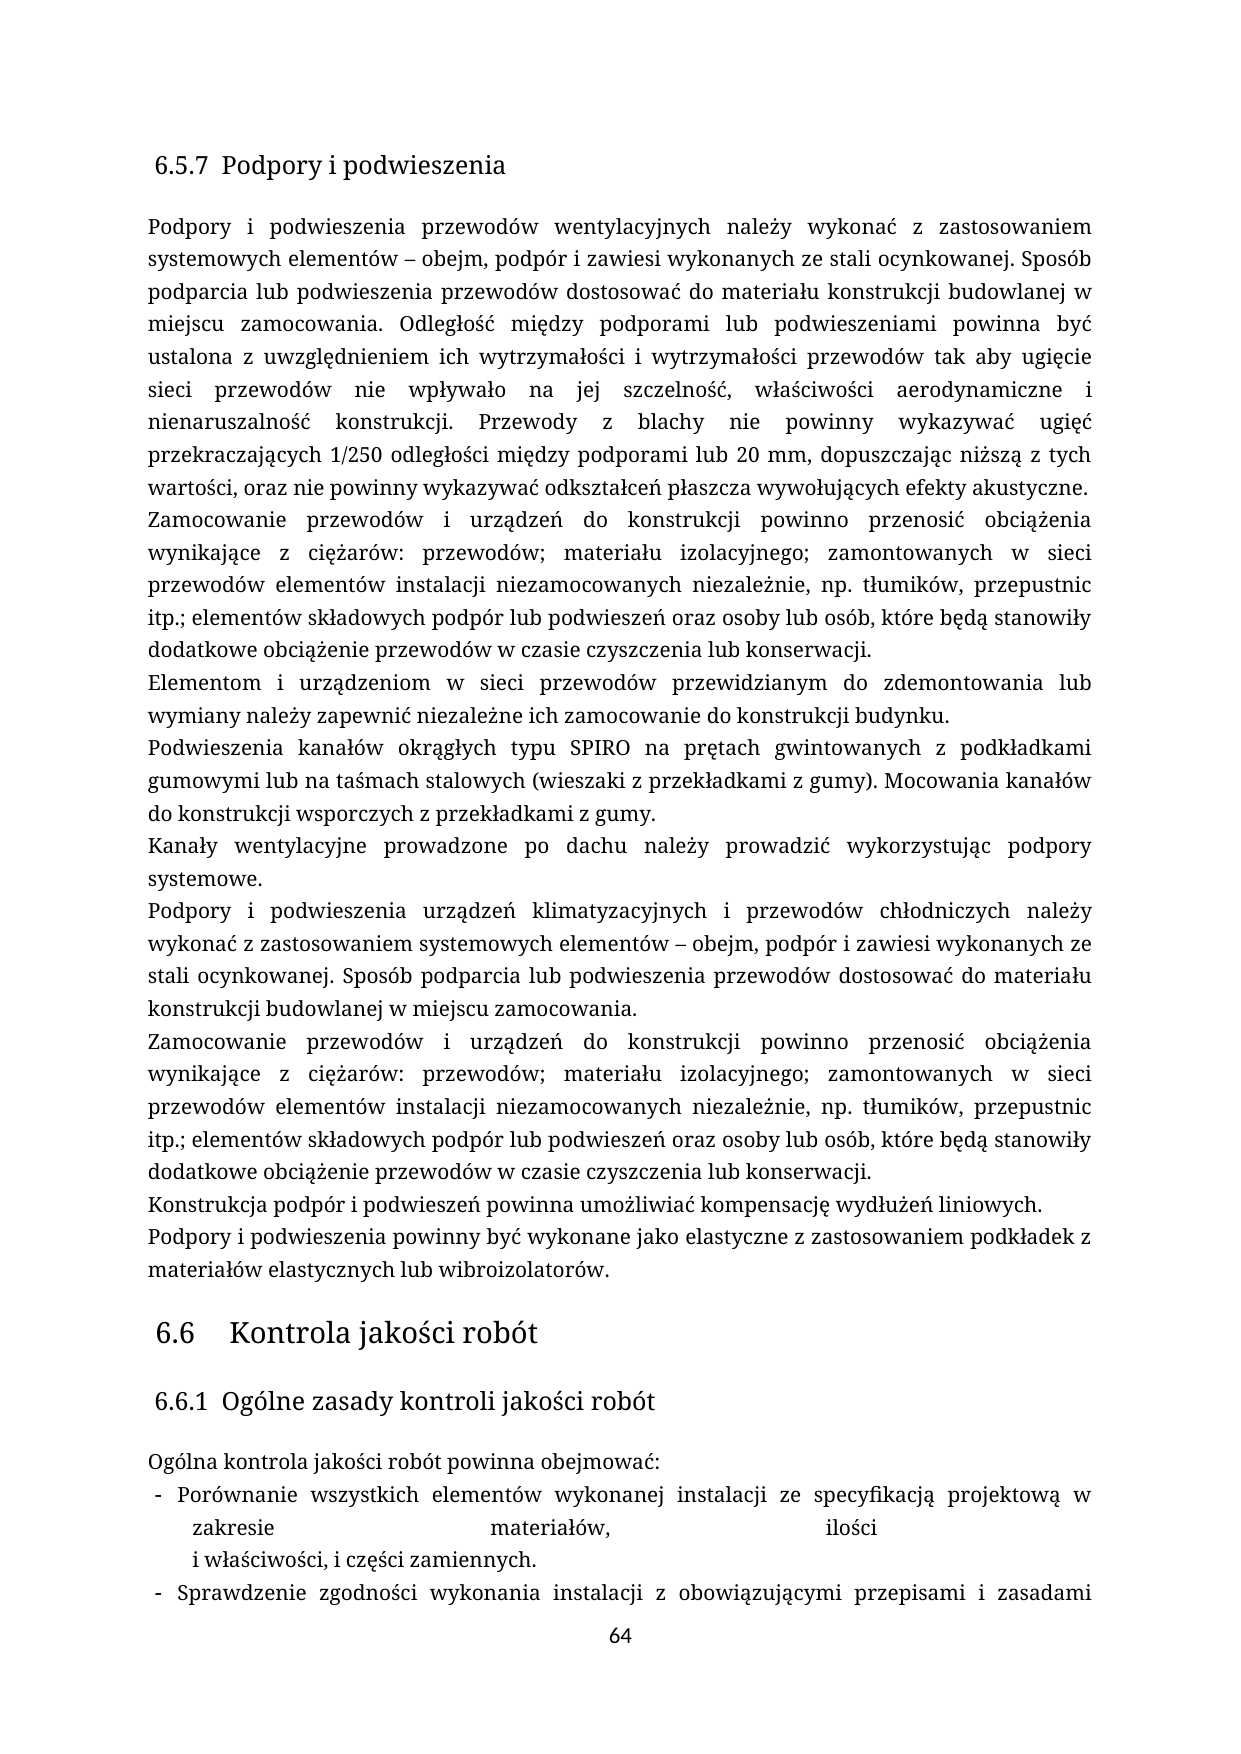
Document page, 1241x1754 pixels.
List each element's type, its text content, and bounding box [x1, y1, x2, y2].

text Kanały wentylacyjne prowadzone po dachu należy prowadzić wykorzystując podpory systemowe. [148, 831, 1093, 892]
subtitle Podpory i podwieszenia [148, 148, 1093, 182]
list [154, 1578, 1093, 1606]
text Zamocowanie przewodów i urządzeń do konstrukcji powinno przenosić obciążenia wynikające z ciężarów: przewodów; materiału izolacyjnego; zamontowanych w sieci przewodów elementów instalacji niezamocowanych niezależnie, np. tłumików, przepustnic itp.; elementów składowych podpór lub podwieszeń oraz osoby lub osób, które będą stanowiły dodatkowe obciążenie przewodów w czasie czyszczenia lub konserwacji. [148, 505, 1093, 664]
text Elementom i urządzeniom w sieci przewodów przewidzianym do zdemontowania lub wymiany należy zapewnić niezależne ich zamocowanie do konstrukcji budynku. [148, 668, 1093, 729]
text Podpory i podwieszenia urządzeń klimatyzacyjnych i przewodów chłodniczych należy wykonać z zastosowaniem systemowych elementów – obejm, podpór i zawiesi wykonanych ze stali ocynkowanej. Sposób podparcia lub podwieszenia przewodów dostosować do materiału konstrukcji budowlanej w miejscu zamocowania. [148, 896, 1093, 1023]
subtitle Kontrola jakości robót [148, 1313, 1093, 1352]
text Podpory i podwieszenia powinny być wykonane jako elastyczne z zastosowaniem podkładek z materiałów elastycznych lub wibroizolatorów. [148, 1222, 1093, 1283]
text Zamocowanie przewodów i urządzeń do konstrukcji powinno przenosić obciążenia wynikające z ciężarów: przewodów; materiału izolacyjnego; zamontowanych w sieci przewodów elementów instalacji niezamocowanych niezależnie, np. tłumików, przepustnic itp.; elementów składowych podpór lub podwieszeń oraz osoby lub osób, które będą stanowiły dodatkowe obciążenie przewodów w czasie czyszczenia lub konserwacji. [148, 1027, 1093, 1186]
text Konstrukcja podpór i podwieszeń powinna umożliwiać kompensację wydłużeń liniowych. [148, 1190, 1093, 1218]
text Podpory i podwieszenia przewodów wentylacyjnych należy wykonać z zastosowaniem systemowych elementów – obejm, podpór i zawiesi wykonanych ze stali ocynkowanej. Sposób podparcia lub podwieszenia przewodów dostosować do materiału konstrukcji budowlanej w miejscu zamocowania. Odległość między podporami lub podwieszeniami powinna być ustalona z uwzględnieniem ich wytrzymałości i wytrzymałości przewodów tak aby ugięcie sieci przewodów nie wpływało na jej szczelność, właściwości aerodynamiczne i nienaruszalność konstrukcji. Przewody z blachy nie powinny wykazywać ugięć przekraczających 1/250 odległości między podporami lub 20 mm, dopuszczając niższą z tych wartości, oraz nie powinny wykazywać odkształceń płaszcza wywołujących efekty akustyczne. [148, 212, 1093, 501]
subtitle Ogólne zasady kontroli jakości robót [148, 1383, 1093, 1417]
list Porównanie wszystkich elementów wykonanej instalacji ze specyfikacją projektową w zakresie materiałów, ilości i właściwości, i części zamiennych. [154, 1480, 1093, 1574]
text Ogólna kontrola jakości robót powinna obejmować: [148, 1447, 1093, 1476]
text Podwieszenia kanałów okrągłych typu SPIRO na prętach gwintowanych z podkładkami gumowymi lub na taśmach stalowych (wieszaki z przekładkami z gumy). Mocowania kanałów do konstrukcji wsporczych z przekładkami z gumy. [148, 733, 1093, 827]
